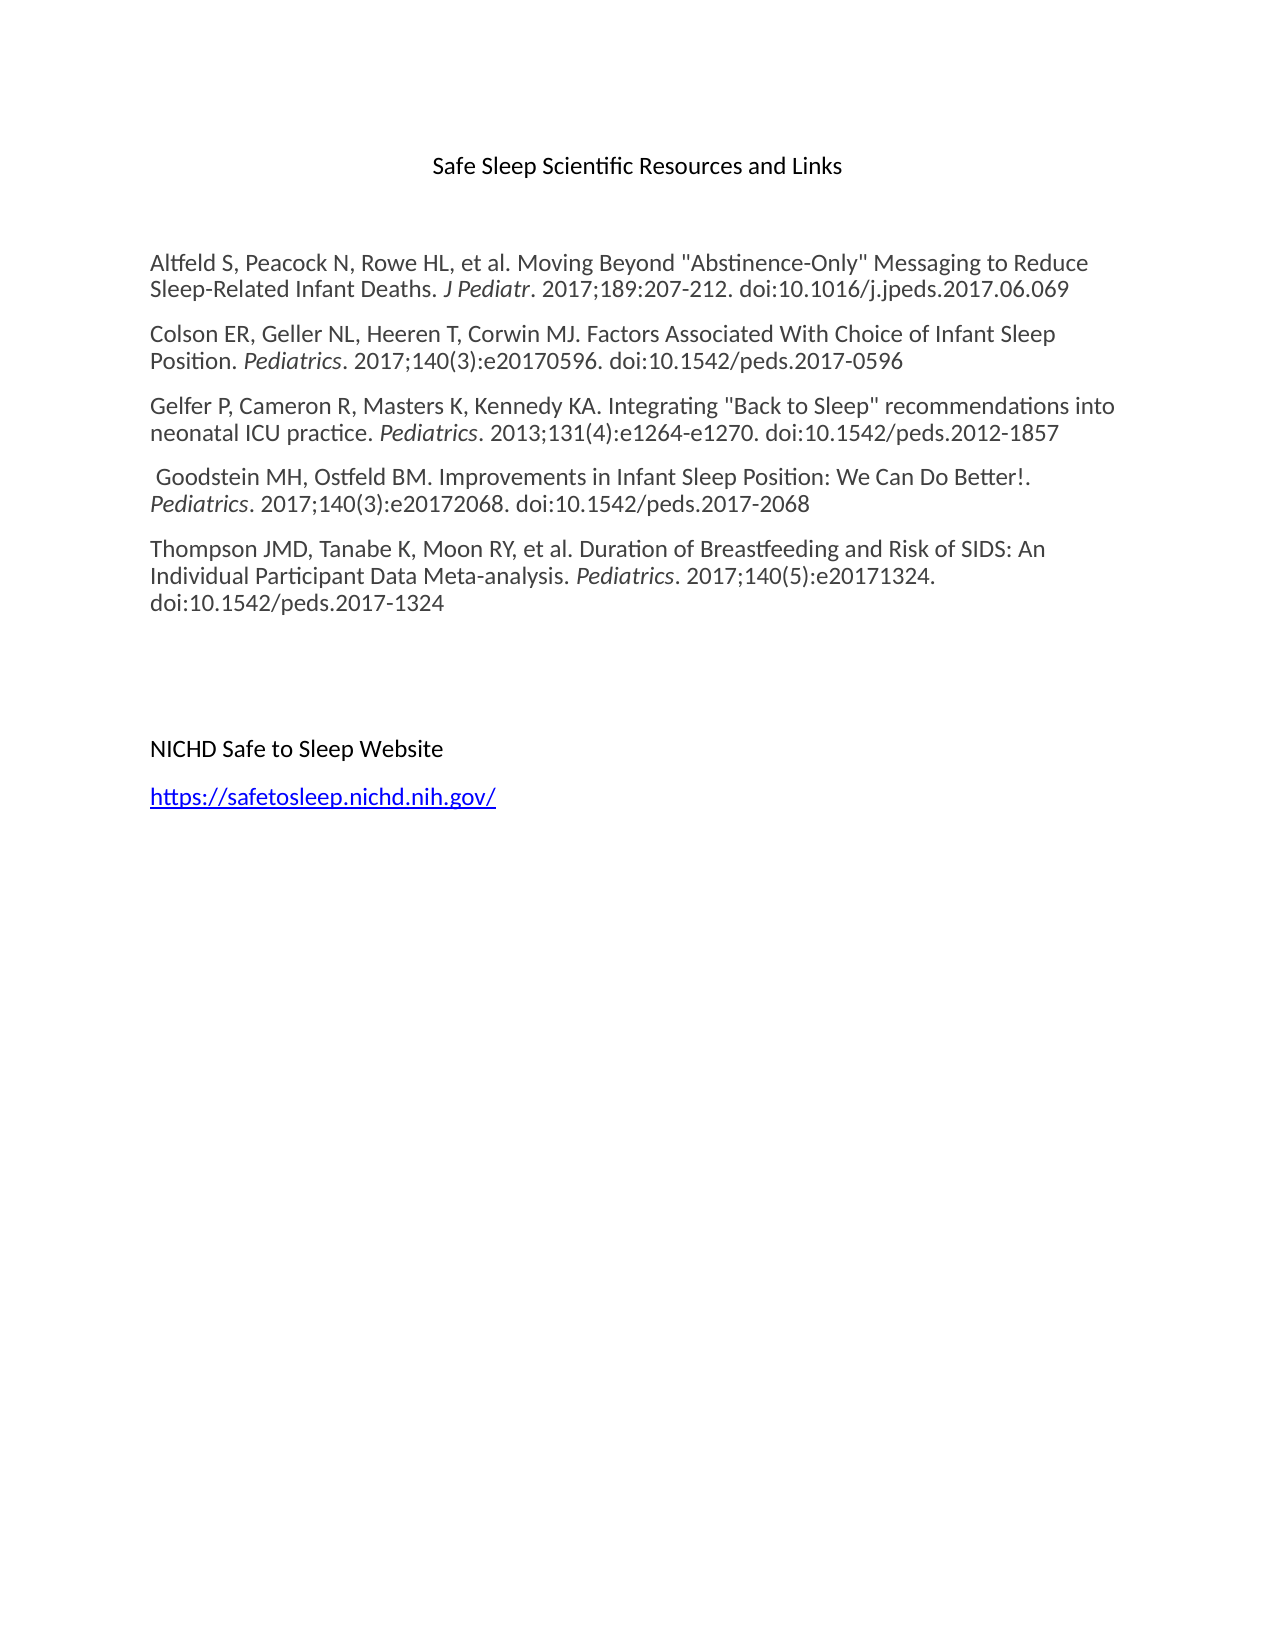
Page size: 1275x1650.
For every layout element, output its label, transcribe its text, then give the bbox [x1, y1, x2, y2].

text Goodstein MH, Ostfeld BM. Improvements in Infant Sleep Position: We Can Do Better!. Pediatrics. 2017;140(3):e20172068. doi:10.1542/peds.2017-2068 [150, 464, 1125, 519]
text Gelfer P, Cameron R, Masters K, Kennedy KA. Integrating "Back to Sleep" recommendations into neonatal ICU practice. Pediatrics. 2013;131(4):e1264-e1270. doi:10.1542/peds.2012-1857 [150, 392, 1125, 447]
text Thompson JMD, Tanabe K, Moon RY, et al. Duration of Breastfeeding and Risk of SIDS: An Individual Participant Data Meta-analysis. Pediatrics. 2017;140(5):e20171324. doi:10.1542/peds.2017-1324 [150, 535, 1125, 618]
text NICHD Safe to Sleep Website [150, 734, 1125, 764]
text Safe Sleep Scientific Resources and Links [150, 150, 1125, 181]
text https://safetosleep.nichd.nih.gov/ [150, 783, 1125, 811]
text Colson ER, Geller NL, Heeren T, Corwin MJ. Factors Associated With Choice of Infant Sleep Position. Pediatrics. 2017;140(3):e20170596. doi:10.1542/peds.2017-0596 [150, 321, 1125, 376]
text Altfeld S, Peacock N, Rowe HL, et al. Moving Beyond "Abstinence-Only" Messaging to Reduce Sleep-Related Infant Deaths. J Pediatr. 2017;189:207-212. doi:10.1016/j.jpeds.2017.06.069 [150, 249, 1125, 304]
